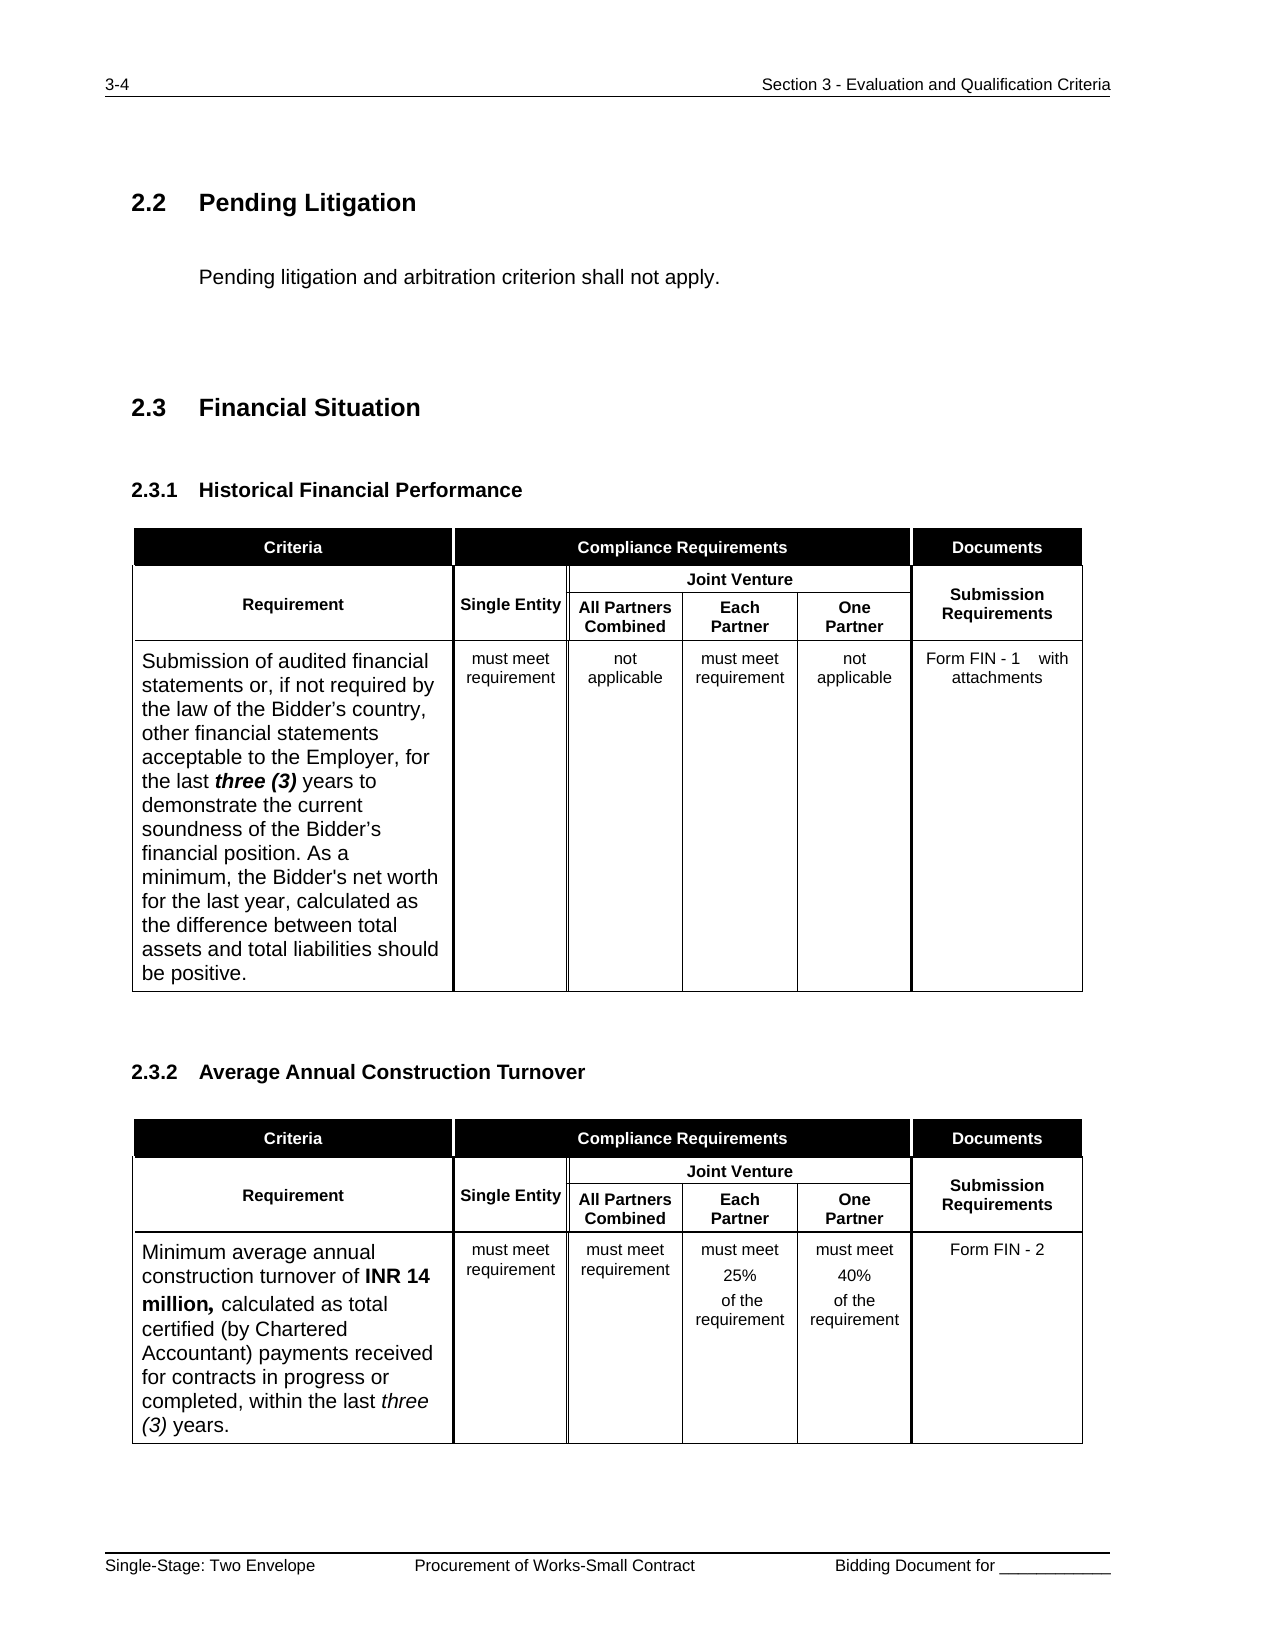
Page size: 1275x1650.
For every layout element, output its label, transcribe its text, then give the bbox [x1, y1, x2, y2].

table_cell Each Partner [683, 593, 797, 640]
table_cell Single Entity [455, 1158, 566, 1231]
table_header Compliance Requirements [455, 528, 910, 565]
table_cell not applicable [569, 641, 682, 991]
table_cell not applicable [798, 641, 910, 991]
table_cell All Partners Combined [570, 593, 682, 640]
table_cell Submission of audited financial statements or, if not required by the law of the Bidder’s country, other financial statements acceptable to the Employer, for the last three (3) years to demonstrate the current soundness of the Bidder’s financial position. As a minimum, the Bidder's net worth for the last year, calculated as the difference between total assets and total liabilities should be positive. [133, 640, 452, 991]
table_cell Single Entity [455, 566, 566, 640]
table_cell One Partner [798, 593, 910, 640]
table_header Criteria [134, 1119, 452, 1156]
table_cell Requirement [133, 1156, 452, 1231]
table_cell must meet 25% of the requirement [683, 1233, 797, 1443]
table_cell must meet requirement [455, 1233, 566, 1443]
table_cell Form FIN - 2 [913, 1233, 1082, 1443]
subtitle 2.3.1 Historical Financial Performance [131, 478, 1110, 502]
table_cell Minimum average annual construction turnover of INR 14 million, calculated as total certified (by Chartered Accountant) payments received for contracts in progress or completed, within the last three (3) years. [133, 1231, 452, 1443]
table_cell must meet requirement [683, 641, 797, 991]
table_header Documents [913, 528, 1082, 565]
subtitle 2.3.2 Average Annual Construction Turnover [131, 1060, 1110, 1084]
table_cell Submission Requirements [913, 566, 1082, 640]
table_cell Requirement [133, 565, 452, 640]
subtitle 2.3 Financial Situation [131, 393, 1110, 422]
table_cell One Partner [798, 1184, 910, 1231]
table_cell must meet 40% of the requirement [798, 1233, 910, 1443]
table_cell Each Partner [683, 1184, 797, 1231]
table_cell must meet requirement [455, 641, 566, 991]
table_cell Form FIN - 1 with attachments [913, 641, 1082, 991]
table_cell Joint Venture [570, 566, 910, 592]
text Pending litigation and arbitration criterion shall not apply. [180, 265, 1110, 289]
table_header Criteria [134, 528, 452, 565]
table_cell All Partners Combined [570, 1184, 682, 1231]
table_cell Joint Venture [570, 1158, 910, 1183]
table_cell Submission Requirements [913, 1158, 1082, 1231]
table_cell must meet requirement [569, 1233, 682, 1443]
subtitle 2.2 Pending Litigation [131, 187, 1110, 216]
table_header Documents [913, 1119, 1082, 1156]
table_header Compliance Requirements [455, 1119, 910, 1156]
